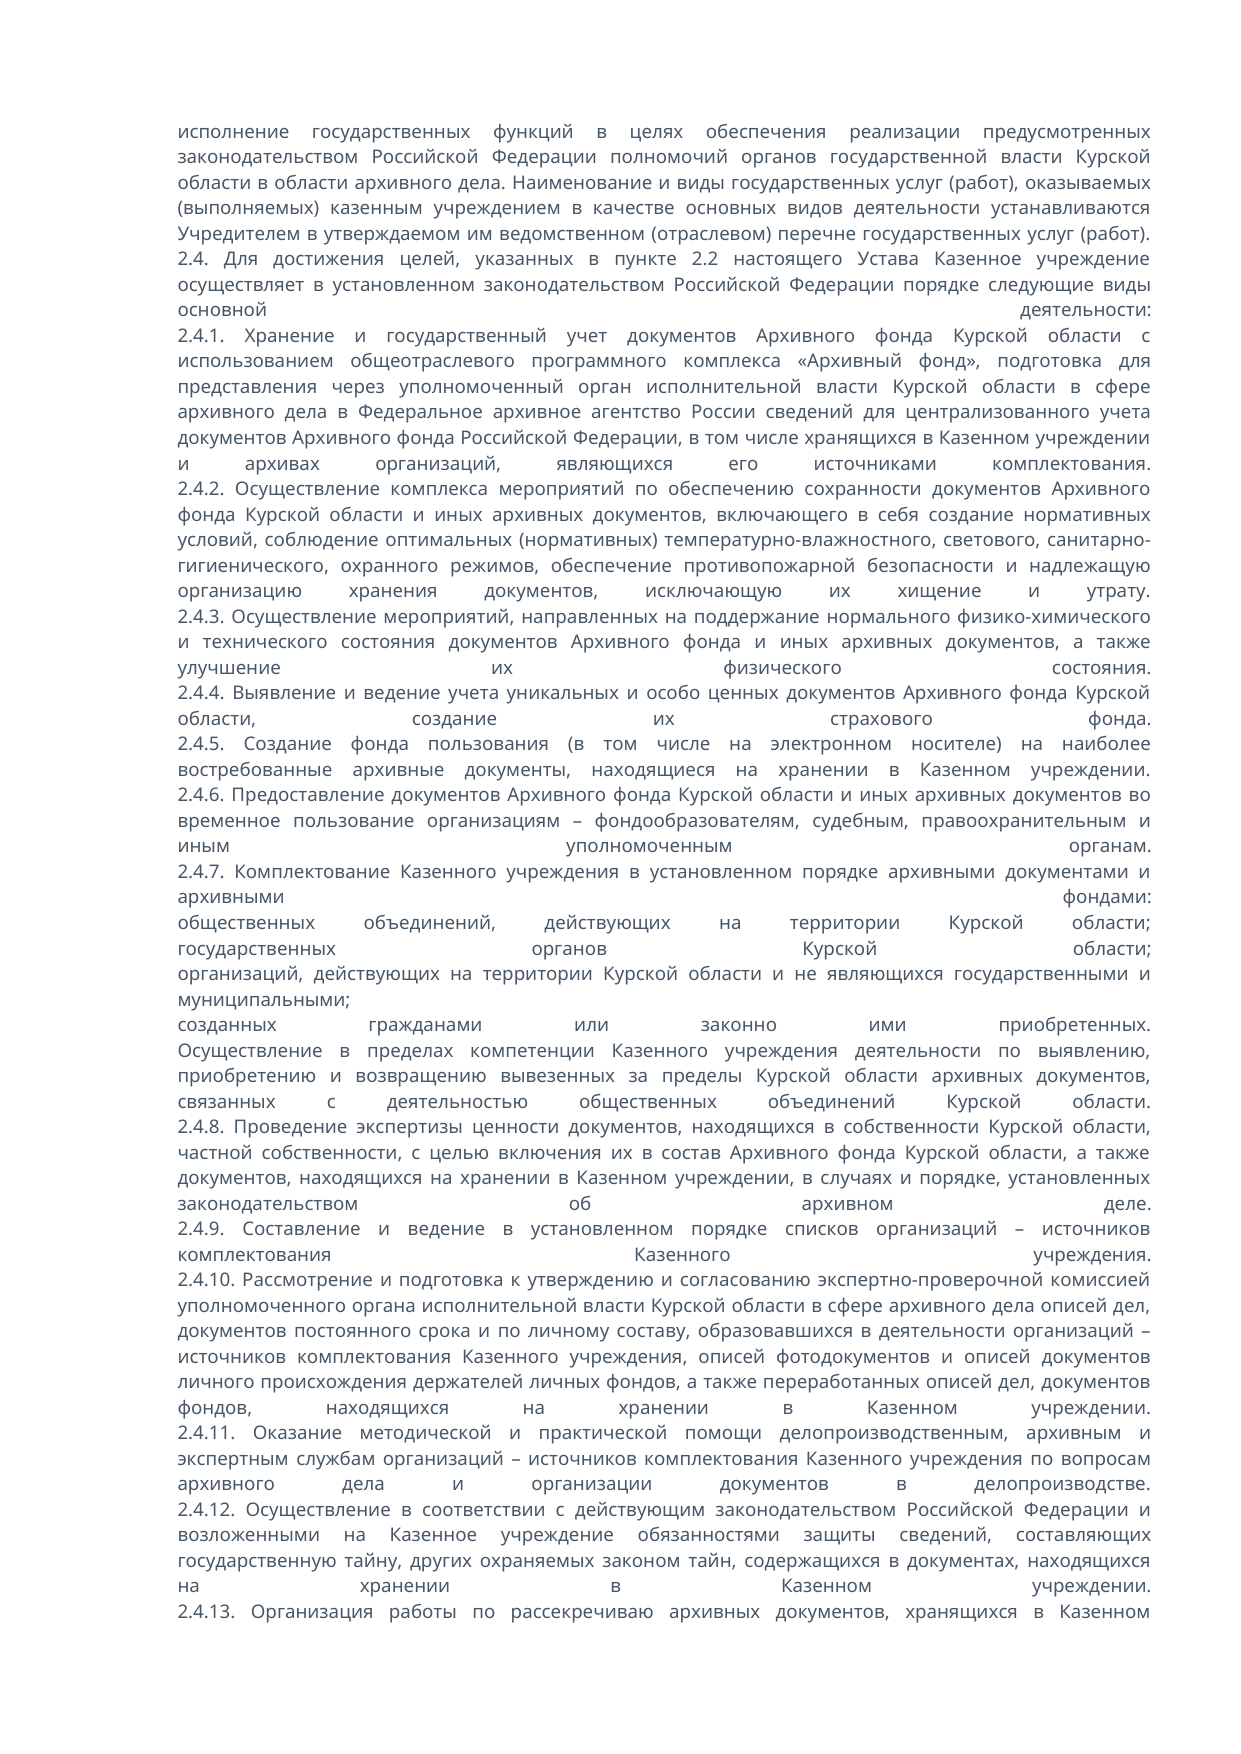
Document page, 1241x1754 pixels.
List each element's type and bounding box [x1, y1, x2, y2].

text [177, 118, 1152, 1624]
